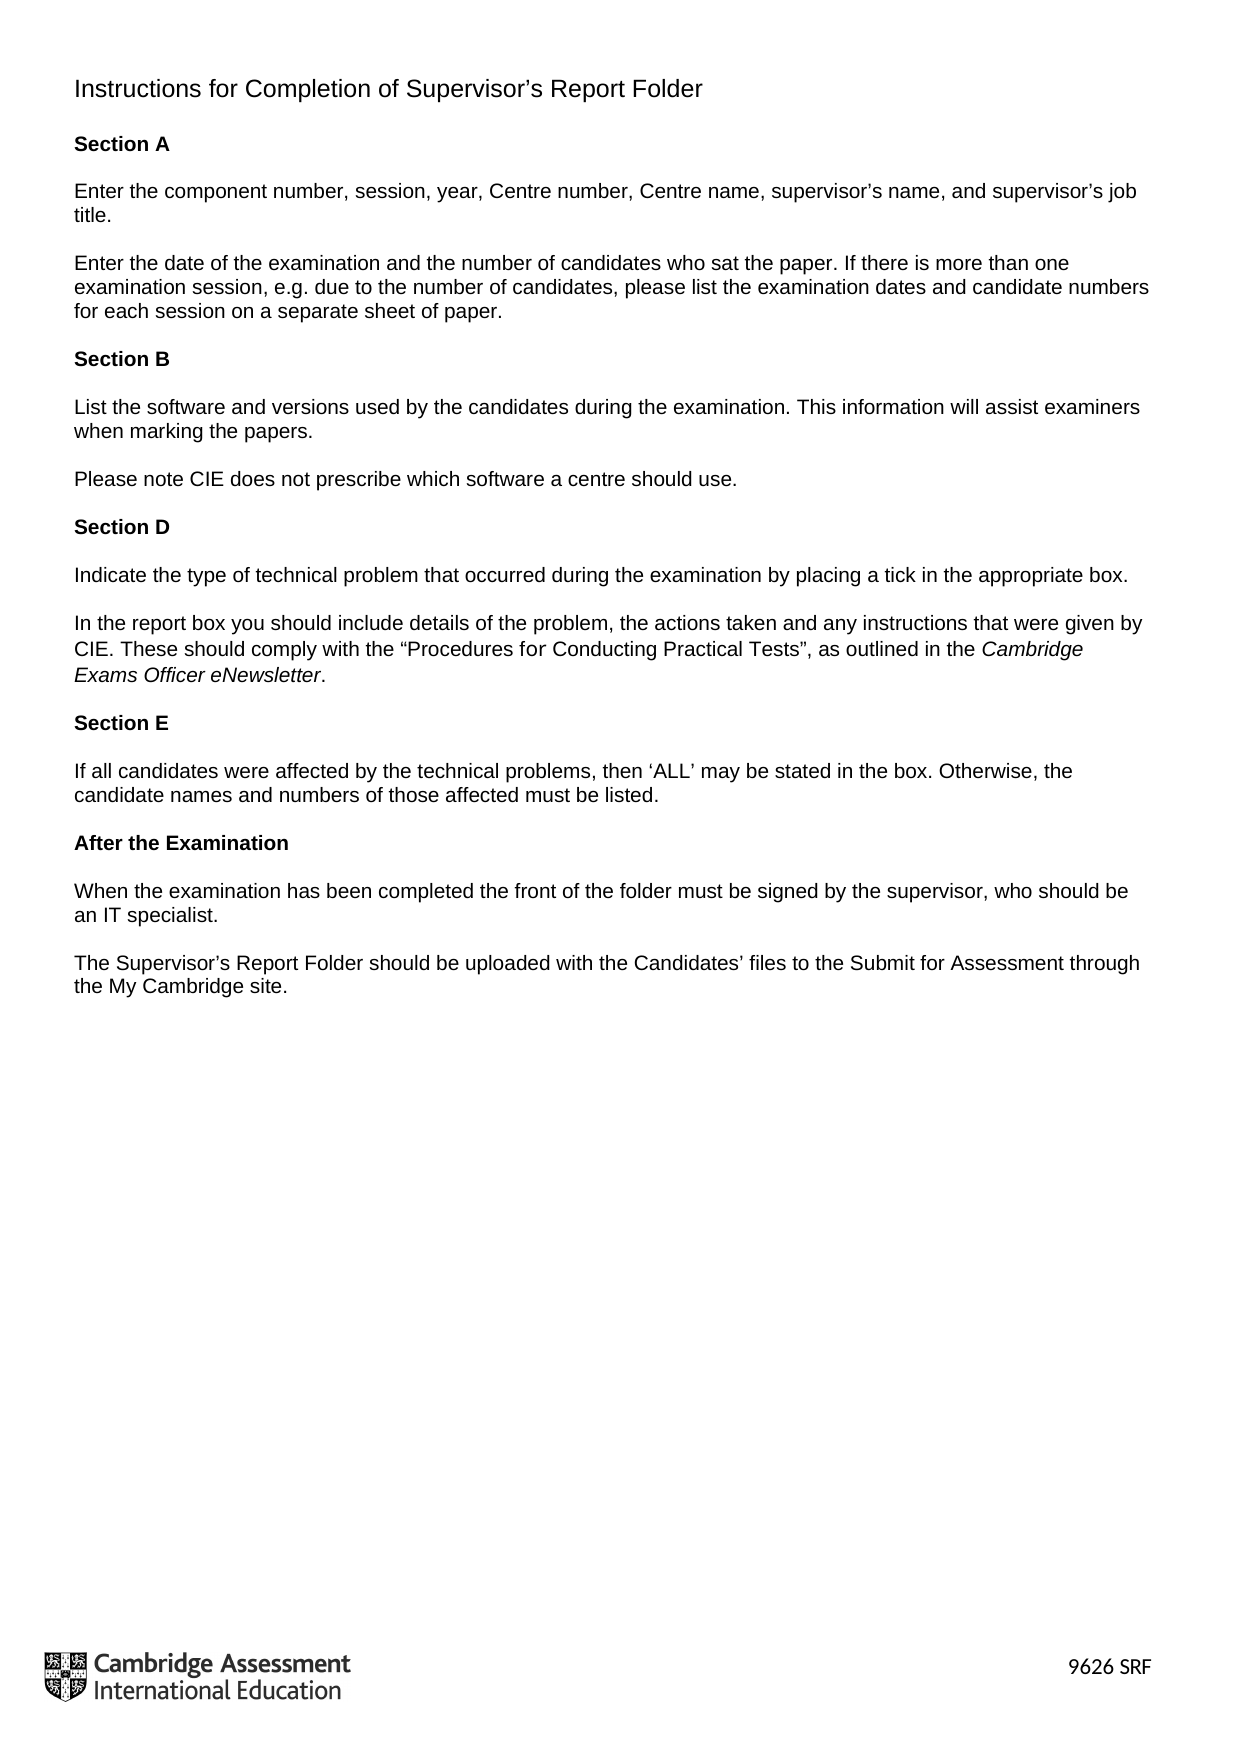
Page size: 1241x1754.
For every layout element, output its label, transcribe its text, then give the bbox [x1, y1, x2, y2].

text Section A [74, 131, 1152, 155]
text If all candidates were affected by the technical problems, then ‘ALL’ may be stated in the box. Otherwise, the candidate names and numbers of those affected must be listed. [74, 759, 1152, 807]
text Enter the date of the examination and the number of candidates who sat the paper. If there is more than one examination session, e.g. due to the number of candidates, please list the examination dates and candidate numbers for each session on a separate sheet of paper. [74, 251, 1152, 323]
text Section B [74, 347, 1152, 371]
text After the Examination [74, 831, 1152, 854]
text Section E [74, 711, 1152, 735]
text When the examination has been completed the front of the folder must be signed by the supervisor, who should be an IT specialist. [74, 878, 1152, 926]
text In the report box you should include details of the problem, the actions taken and any instructions that were given by CIE. These should comply with the “Procedures for Conducting Practical Tests”, as outlined in the Cambridge Exams Officer eNewsletter. [74, 611, 1152, 687]
text List the software and versions used by the candidates during the examination. This information will assist examiners when marking the papers. [74, 395, 1152, 443]
text The Supervisor’s Report Folder should be uploaded with the Candidates’ files to the Submit for Assessment through the My Cambridge site. [74, 950, 1152, 998]
text Enter the component number, session, year, Centre number, Centre name, supervisor’s name, and supervisor’s job title. [74, 179, 1152, 227]
text Indicate the type of technical problem that occurred during the examination by placing a tick in the appropriate box. [74, 563, 1152, 587]
text Please note CIE does not prescribe which software a centre should use. [74, 467, 1152, 491]
text Section D [74, 515, 1152, 539]
picture [44, 1652, 351, 1702]
text Instructions for Completion of Supervisor’s Report Folder [74, 74, 1152, 103]
